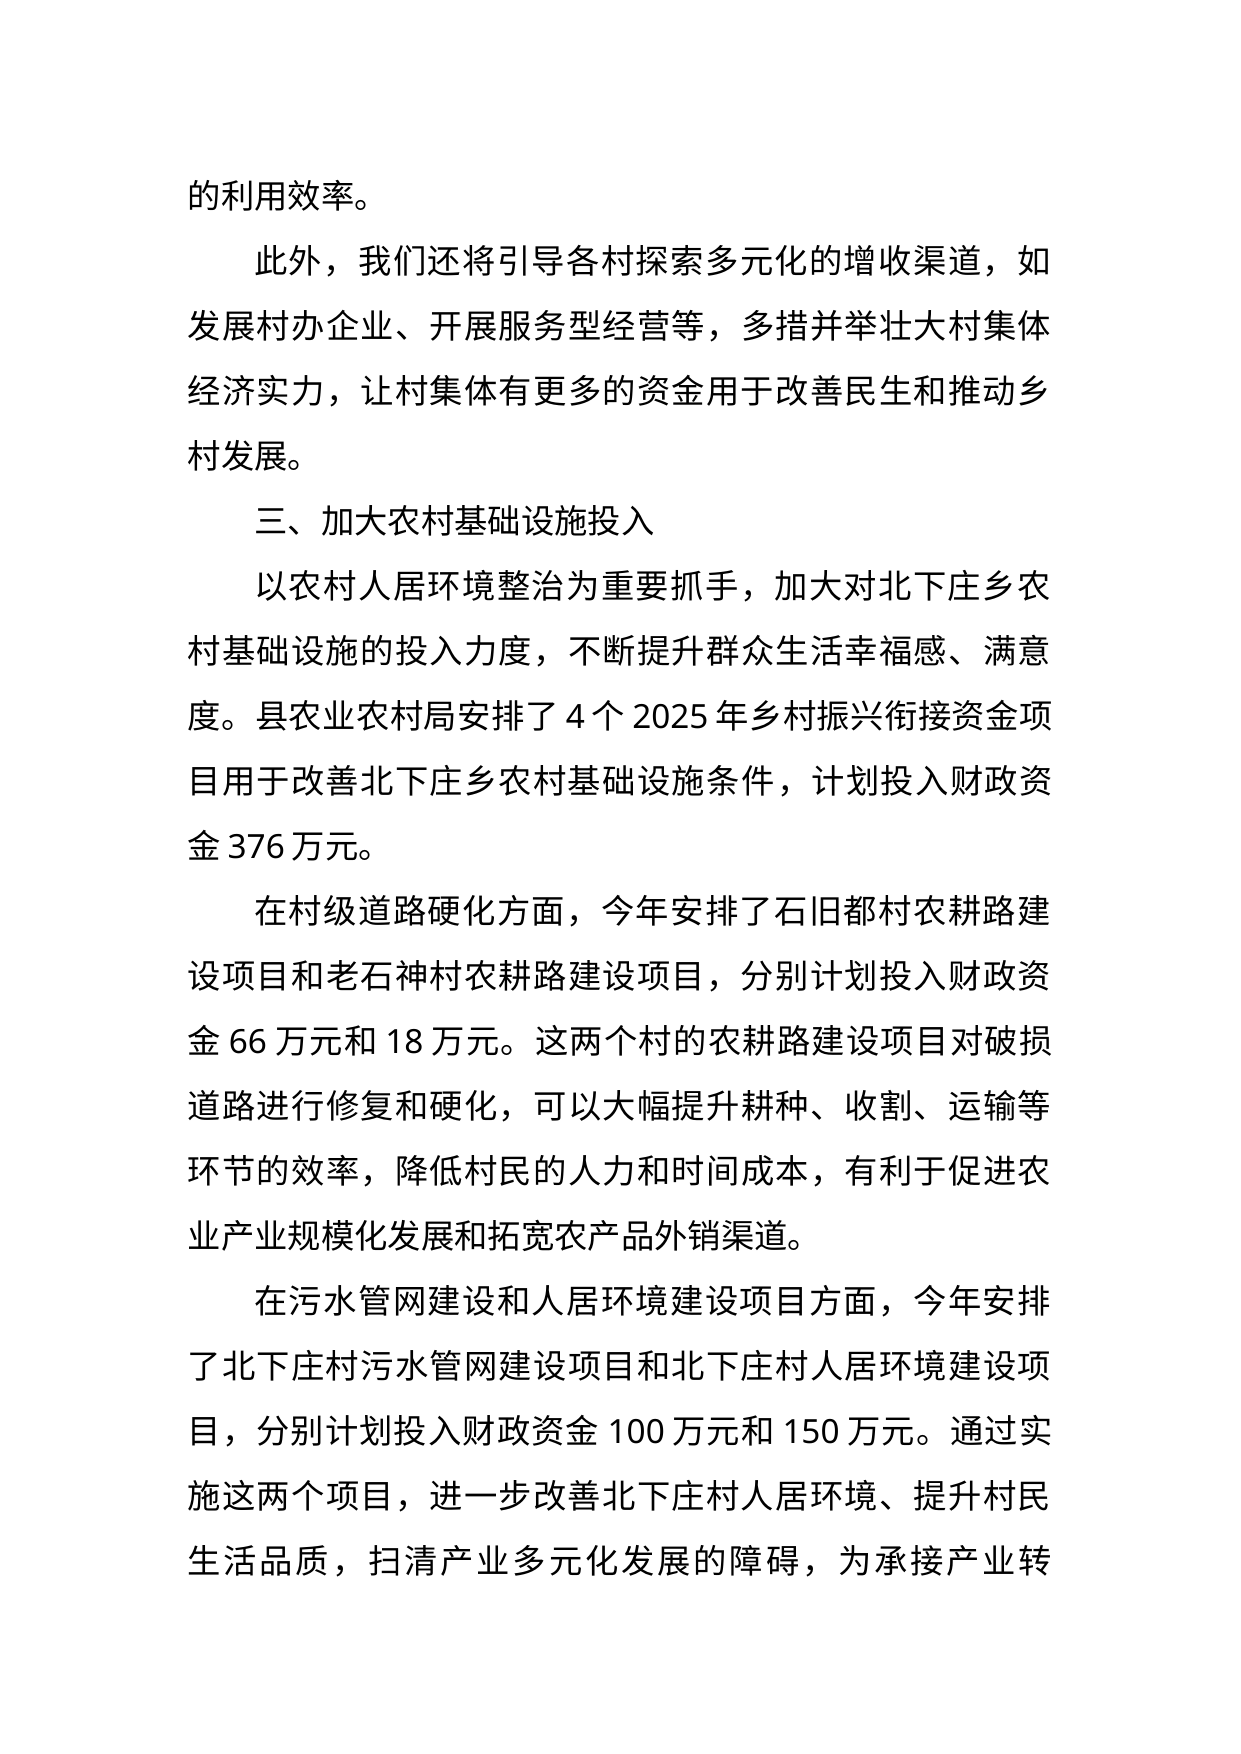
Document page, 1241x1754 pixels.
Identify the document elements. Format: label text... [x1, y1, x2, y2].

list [187, 162, 1053, 227]
list 以农村人居环境整治为重要抓手，加大对北下庄乡农村基础设施的投入力度，不断提升群众生活幸福感、满意度。县农业农村局安排了4个2025年乡村振兴衔接资金项目用于改善北下庄乡农村基础设施条件，计划投入财政资金376万元。 [187, 552, 1053, 877]
list 此外，我们还将引导各村探索多元化的增收渠道，如发展村办企业、开展服务型经营等，多措并举壮大村集体经济实力，让村集体有更多的资金用于改善民生和推动乡村发展。 [187, 227, 1053, 487]
text 三、加大农村基础设施投入 [187, 487, 1053, 552]
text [187, 1267, 1053, 1592]
list 在村级道路硬化方面，今年安排了石旧都村农耕路建设项目和老石神村农耕路建设项目，分别计划投入财政资金66万元和18万元。这两个村的农耕路建设项目对破损道路进行修复和硬化，可以大幅提升耕种、收割、运输等环节的效率，降低村民的人力和时间成本，有利于促进农业产业规模化发展和拓宽农产品外销渠道。 [187, 877, 1053, 1267]
